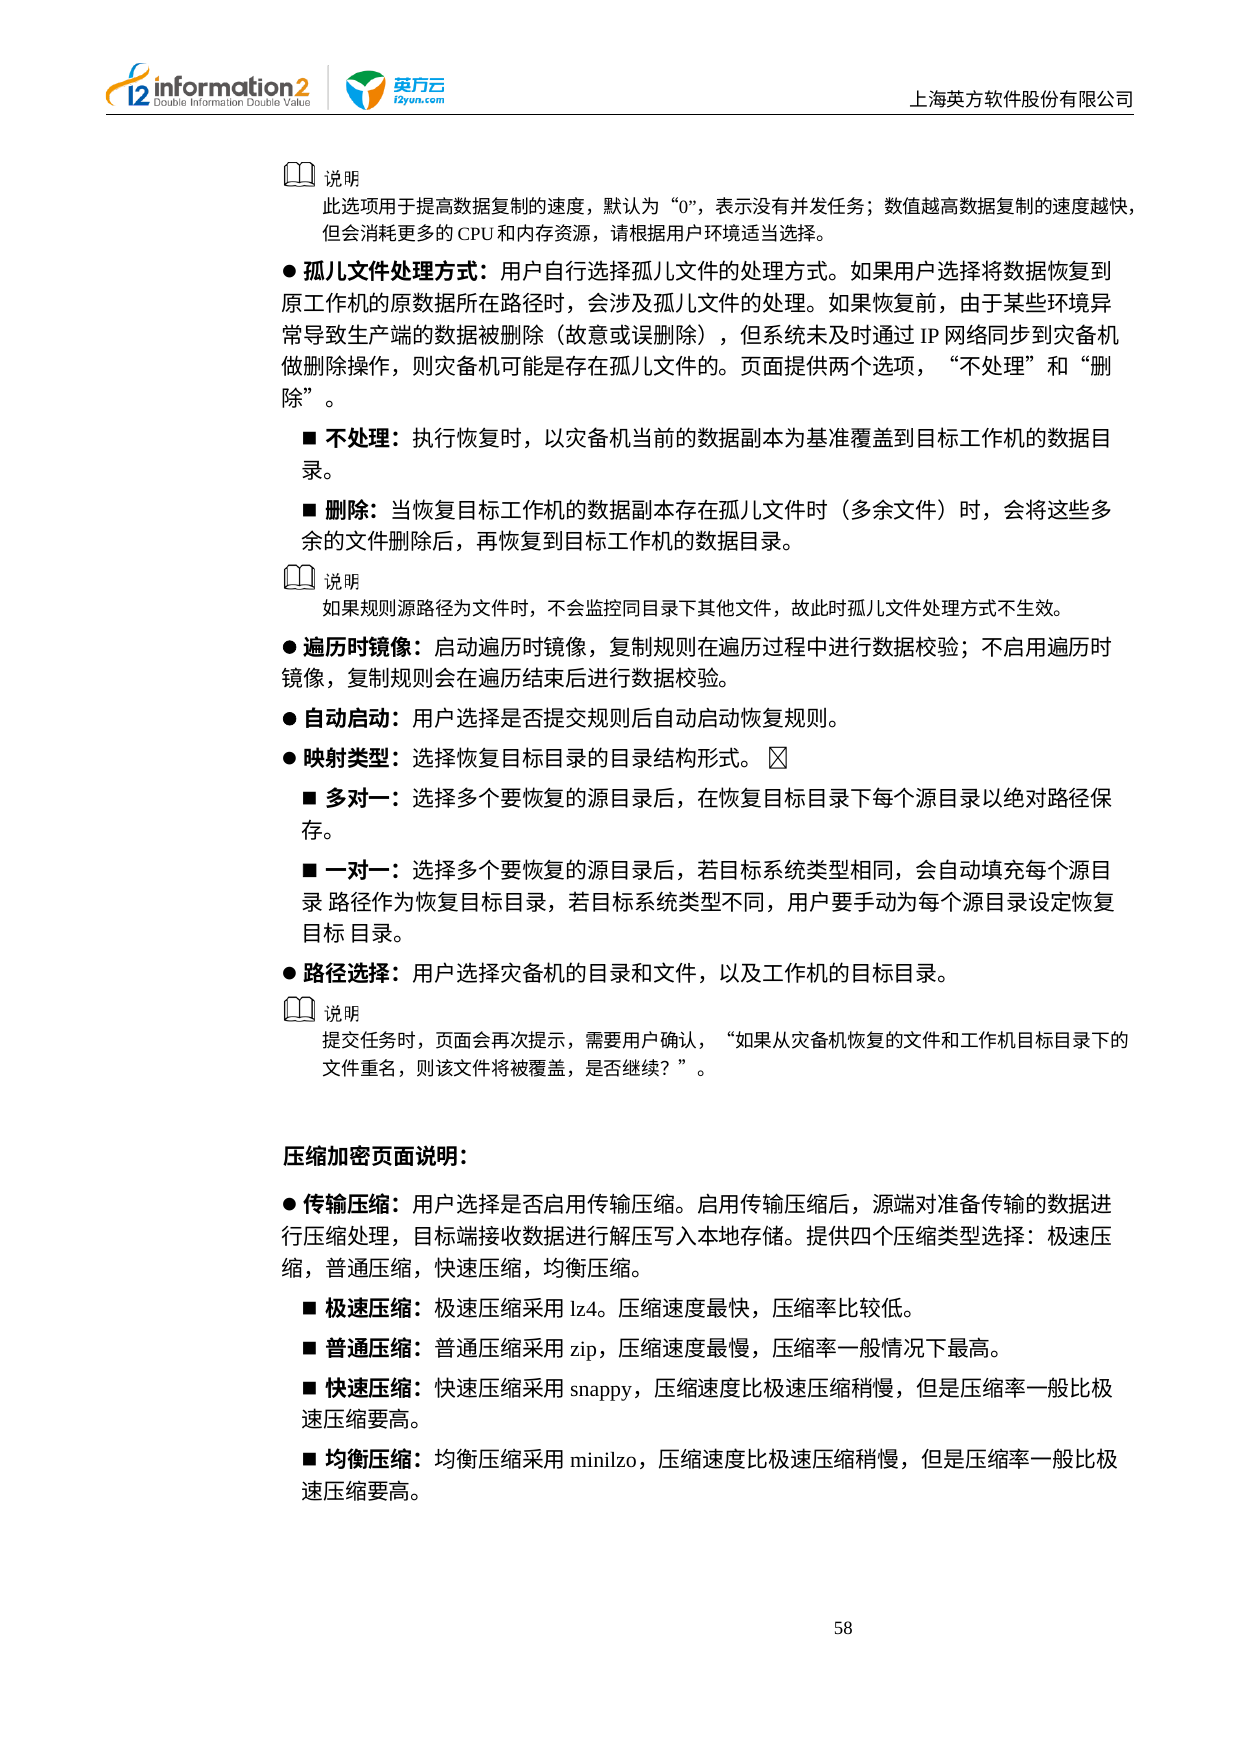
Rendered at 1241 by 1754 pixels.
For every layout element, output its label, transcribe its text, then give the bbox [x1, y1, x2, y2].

text 此选项用于提高数据复制的速度，默认为“0”，表示没有并发任务；数值越高数据复制的速度越快，但会消耗更多的CPU和内存资源，请根据用户环境适当选择。 [322, 192, 1134, 246]
text 遍历时镜像：启动遍历时镜像，复制规则在遍历过程中进行数据校验；不启用遍历时镜像，复制规则会在遍历结束后进行数据校验。 [281, 629, 1134, 693]
text 一对一：选择多个要恢复的源目录后，若目标系统类型相同，会自动填充每个源目录 路径作为恢复目标目录，若目标系统类型不同，用户要手动为每个源目录设定恢复目标 目录。 [301, 853, 1134, 948]
text 快速压缩：快速压缩采用snappy，压缩速度比极速压缩稍慢，但是压缩率一般比极速压缩要高。 [301, 1371, 1134, 1434]
text 自动启动：用户选择是否提交规则后自动启动恢复规则。 [281, 701, 1134, 733]
picture [283, 162, 359, 187]
text 压缩加密页面说明： [283, 1139, 1134, 1171]
text 普通压缩：普通压缩采用zip，压缩速度最慢，压缩率一般情况下最高。 [301, 1331, 1134, 1362]
text 删除：当恢复目标工作机的数据副本存在孤儿文件时（多余文件）时，会将这些多余的文件删除后，再恢复到目标工作机的数据目录。 [301, 493, 1134, 556]
text 提交任务时，页面会再次提示，需要用户确认，“如果从灾备机恢复的文件和工作机目标目录下的文件重名，则该文件将被覆盖，是否继续？”。 [322, 1026, 1134, 1080]
text 路径选择：用户选择灾备机的目录和文件，以及工作机的目标目录。 [281, 956, 1134, 988]
text 均衡压缩：均衡压缩采用minilzo，压缩速度比极速压缩稍慢，但是压缩率一般比极速压缩要高。 [301, 1442, 1134, 1506]
text 映射类型：选择恢复目标目录的目录结构形式。  [281, 741, 1134, 773]
text 多对一：选择多个要恢复的源目录后，在恢复目标目录下每个源目录以绝对路径保存。 [301, 781, 1134, 844]
text 如果规则源路径为文件时，不会监控同目录下其他文件，故此时孤儿文件处理方式不生效。 [322, 594, 1134, 621]
text 传输压缩：用户选择是否启用传输压缩。启用传输压缩后，源端对准备传输的数据进行压缩处理，目标端接收数据进行解压写入本地存储。提供四个压缩类型选择：极速压缩，普通压缩，快速压缩，均衡压缩。 [281, 1187, 1134, 1282]
picture [433, 85, 444, 90]
text 极速压缩：极速压缩采用lz4。压缩速度最快，压缩率比较低。 [301, 1291, 1134, 1322]
text 不处理：执行恢复时，以灾备机当前的数据副本为基准覆盖到目标工作机的数据目录。 [301, 421, 1134, 484]
picture [283, 996, 359, 1022]
picture [105, 52, 444, 110]
text 孤儿文件处理方式：用户自行选择孤儿文件的处理方式。如果用户选择将数据恢复到原工作机的原数据所在路径时，会涉及孤儿文件的处理。如果恢复前，由于某些环境异常导致生产端的数据被删除（故意或误删除），但系统未及时通过IP网络同步到灾备机做删除操作，则灾备机可能是存在孤儿文件的。页面提供两个选项，“不处理”和“删除”。 [281, 254, 1134, 413]
picture [283, 564, 359, 590]
